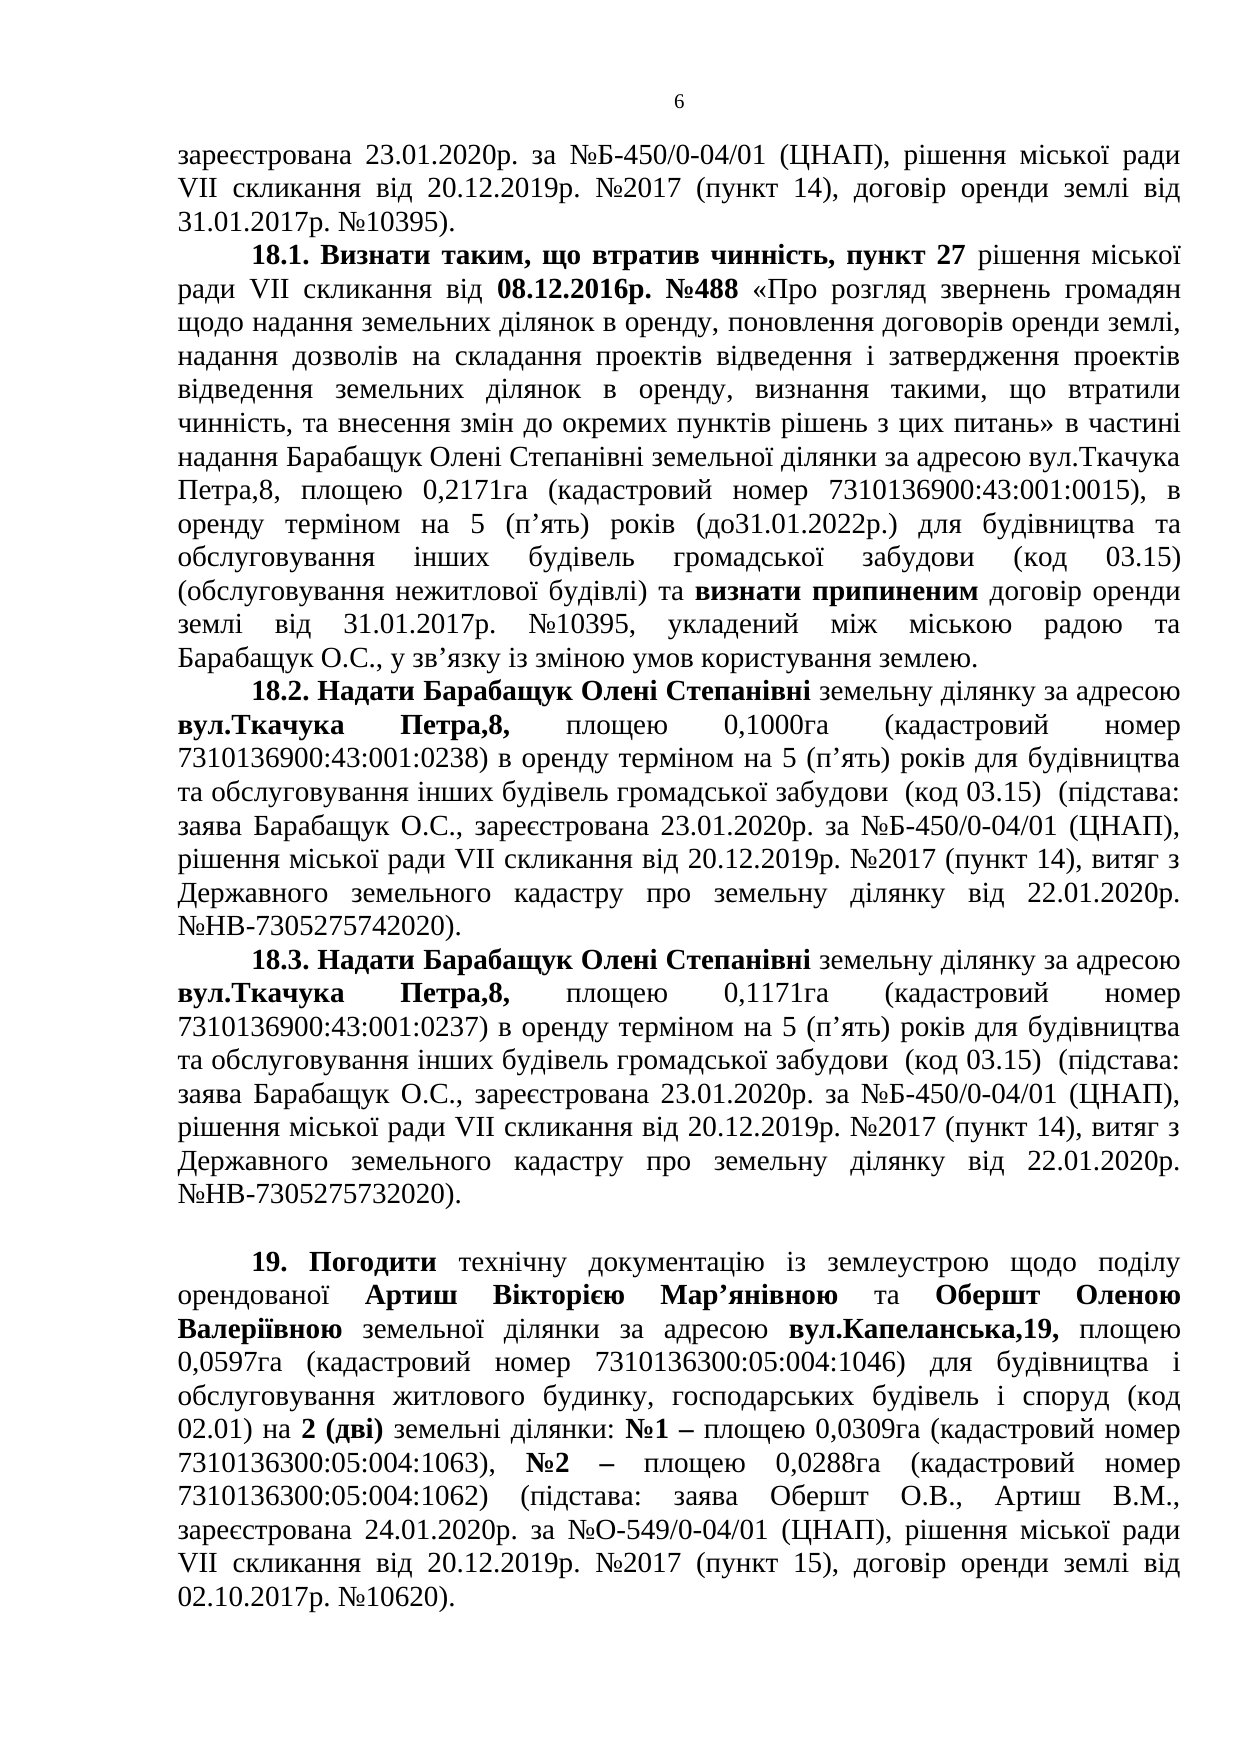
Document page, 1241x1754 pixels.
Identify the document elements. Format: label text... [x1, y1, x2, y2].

text 18.3. Надати Барабащук Олені Степанівні земельну ділянку за адресою вул.Ткачука Петра,8, площею 0,1171га (кадастровий номер 7310136900:43:001:0237) в оренду терміном на 5 (п’ять) років для будівництва та обслуговування інших будівель громадської забудови (код 03.15) (підстава: заява Барабащук О.С., зареєстрована 23.01.2020р. за №Б-450/0-04/01 (ЦНАП), рішення міської ради VІI скликання від 20.12.2019р. №2017 (пункт 14), витяг з Державного земельного кадастру про земельну ділянку від 22.01.2020р. №НВ-7305275732020). [177, 942, 1181, 1210]
text 18.1. Визнати таким, що втратив чинність, пункт 27 рішення міської ради VІІ скликання від 08.12.2016р. №488 «Про розгляд звернень громадян щодо надання земельних ділянок в оренду, поновлення договорів оренди землі, надання дозволів на складання проектів відведення і затвердження проектів відведення земельних ділянок в оренду, визнання такими, що втратили чинність, та внесення змін до окремих пунктів рішень з цих питань» в частині надання Барабащук Олені Степанівні земельної ділянки за адресою вул.Ткачука Петра,8, площею 0,2171га (кадастровий номер 7310136900:43:001:0015), в оренду терміном на 5 (п’ять) років (до31.01.2022р.) для будівництва та обслуговування інших будівель громадської забудови (код 03.15) (обслуговування нежитлової будівлі) та визнати припиненим договір оренди землі від 31.01.2017р. №10395, укладений між міською радою та Барабащук О.С., у зв’язку із зміною умов користування землею. [177, 237, 1181, 673]
text 19. Погодити технічну документацію із землеустрою щодо поділу орендованої Артиш Вікторією Мар’янівною та Обершт Оленою Валеріївною земельної ділянки за адресою вул.Капеланська,19, площею 0,0597га (кадастровий номер 7310136300:05:004:1046) для будівництва і обслуговування житлового будинку, господарських будівель і споруд (код 02.01) на 2 (дві) земельні ділянки: №1 – площею 0,0309га (кадастровий номер 7310136300:05:004:1063), №2 – площею 0,0288га (кадастровий номер 7310136300:05:004:1062) (підстава: заява Обершт О.В., Артиш В.М., зареєстрована 24.01.2020р. за №О-549/0-04/01 (ЦНАП), рішення міської ради VІI скликання від 20.12.2019р. №2017 (пункт 15), договір оренди землі від 02.10.2017р. №10620). [177, 1244, 1181, 1613]
text 18.2. Надати Барабащук Олені Степанівні земельну ділянку за адресою вул.Ткачука Петра,8, площею 0,1000га (кадастровий номер 7310136900:43:001:0238) в оренду терміном на 5 (п’ять) років для будівництва та обслуговування інших будівель громадської забудови (код 03.15) (підстава: заява Барабащук О.С., зареєстрована 23.01.2020р. за №Б-450/0-04/01 (ЦНАП), рішення міської ради VІI скликання від 20.12.2019р. №2017 (пункт 14), витяг з Державного земельного кадастру про земельну ділянку від 22.01.2020р. №НВ-7305275742020). [177, 673, 1181, 942]
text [177, 137, 1181, 237]
